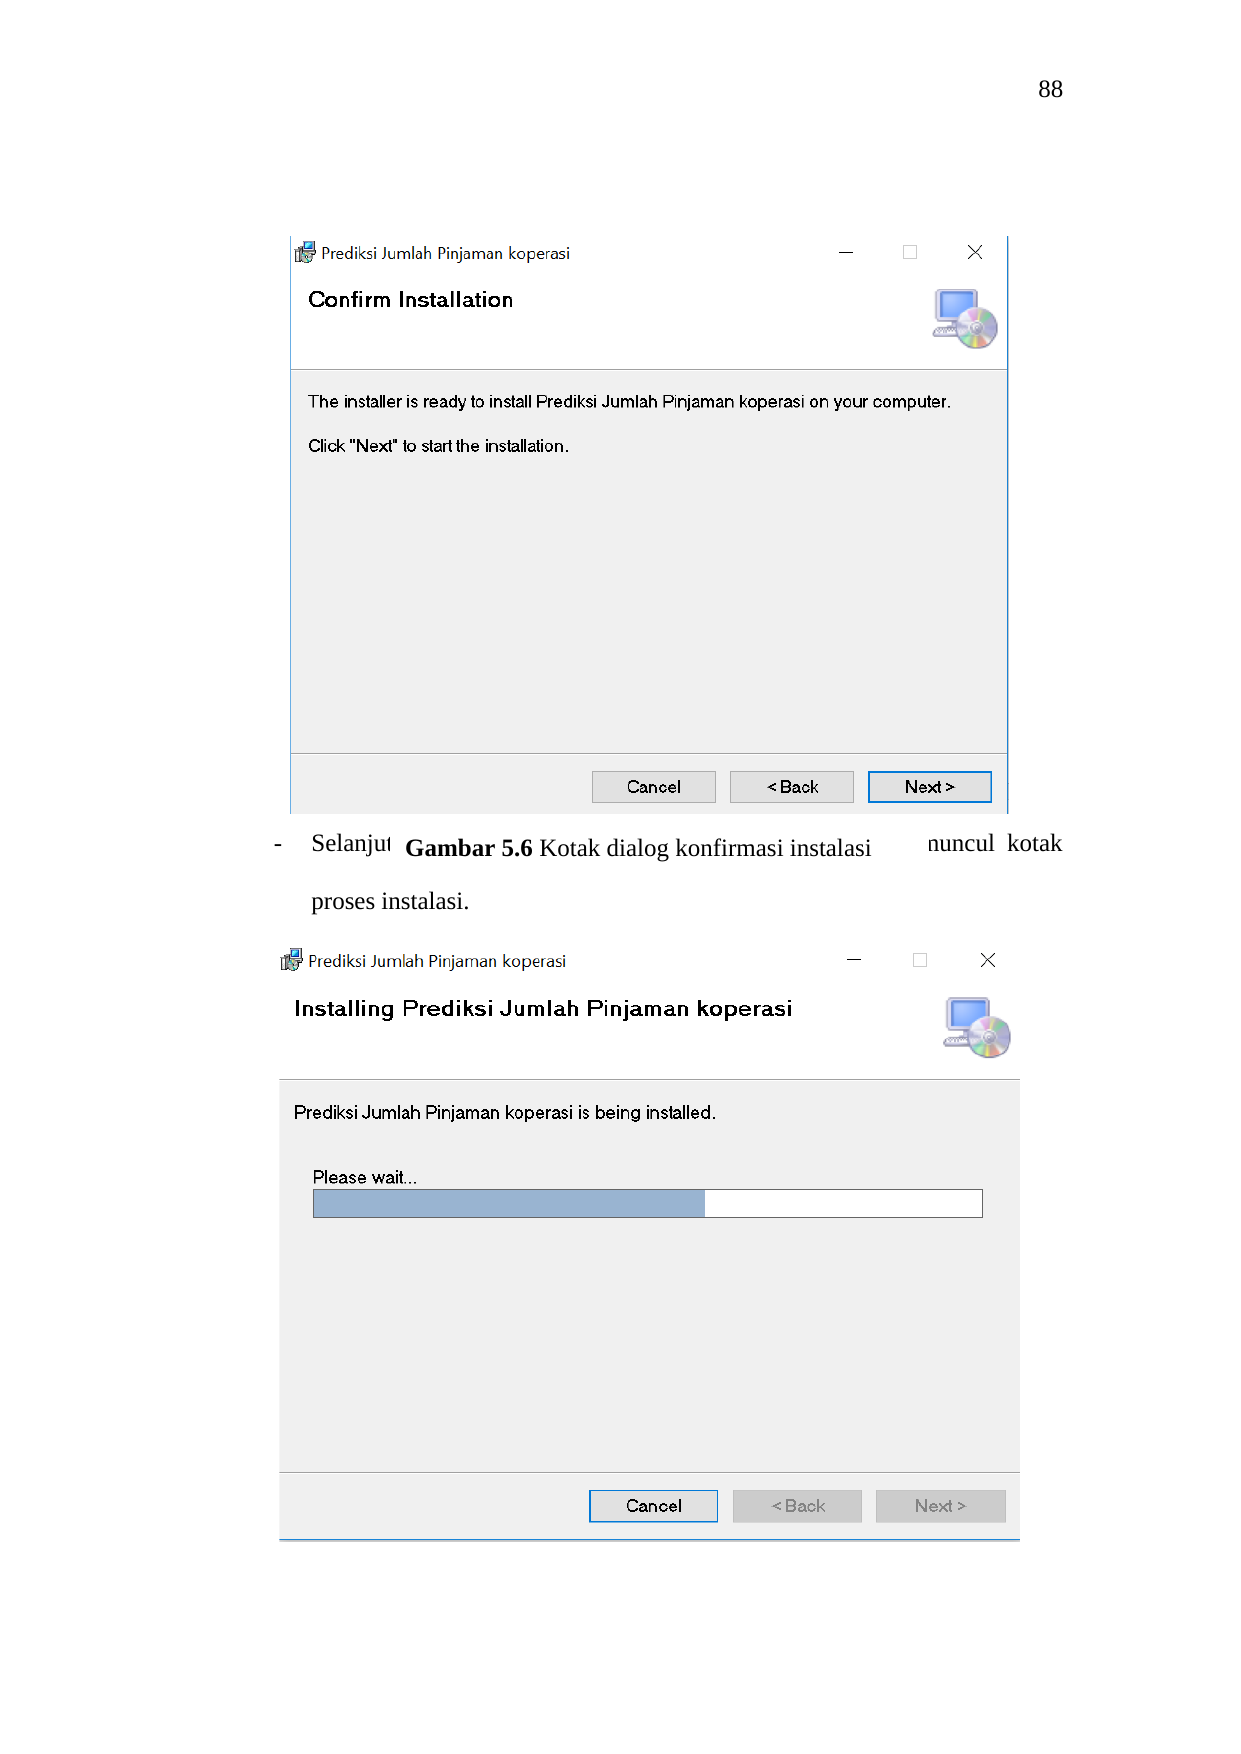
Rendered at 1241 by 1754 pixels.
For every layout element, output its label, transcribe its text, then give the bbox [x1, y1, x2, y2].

picture [279, 943, 1020, 1542]
list Selanjutnya melakukan penginstalan dan kemudian akan muncul kotak proses instalasi. [274, 828, 1063, 914]
picture [290, 236, 1009, 814]
